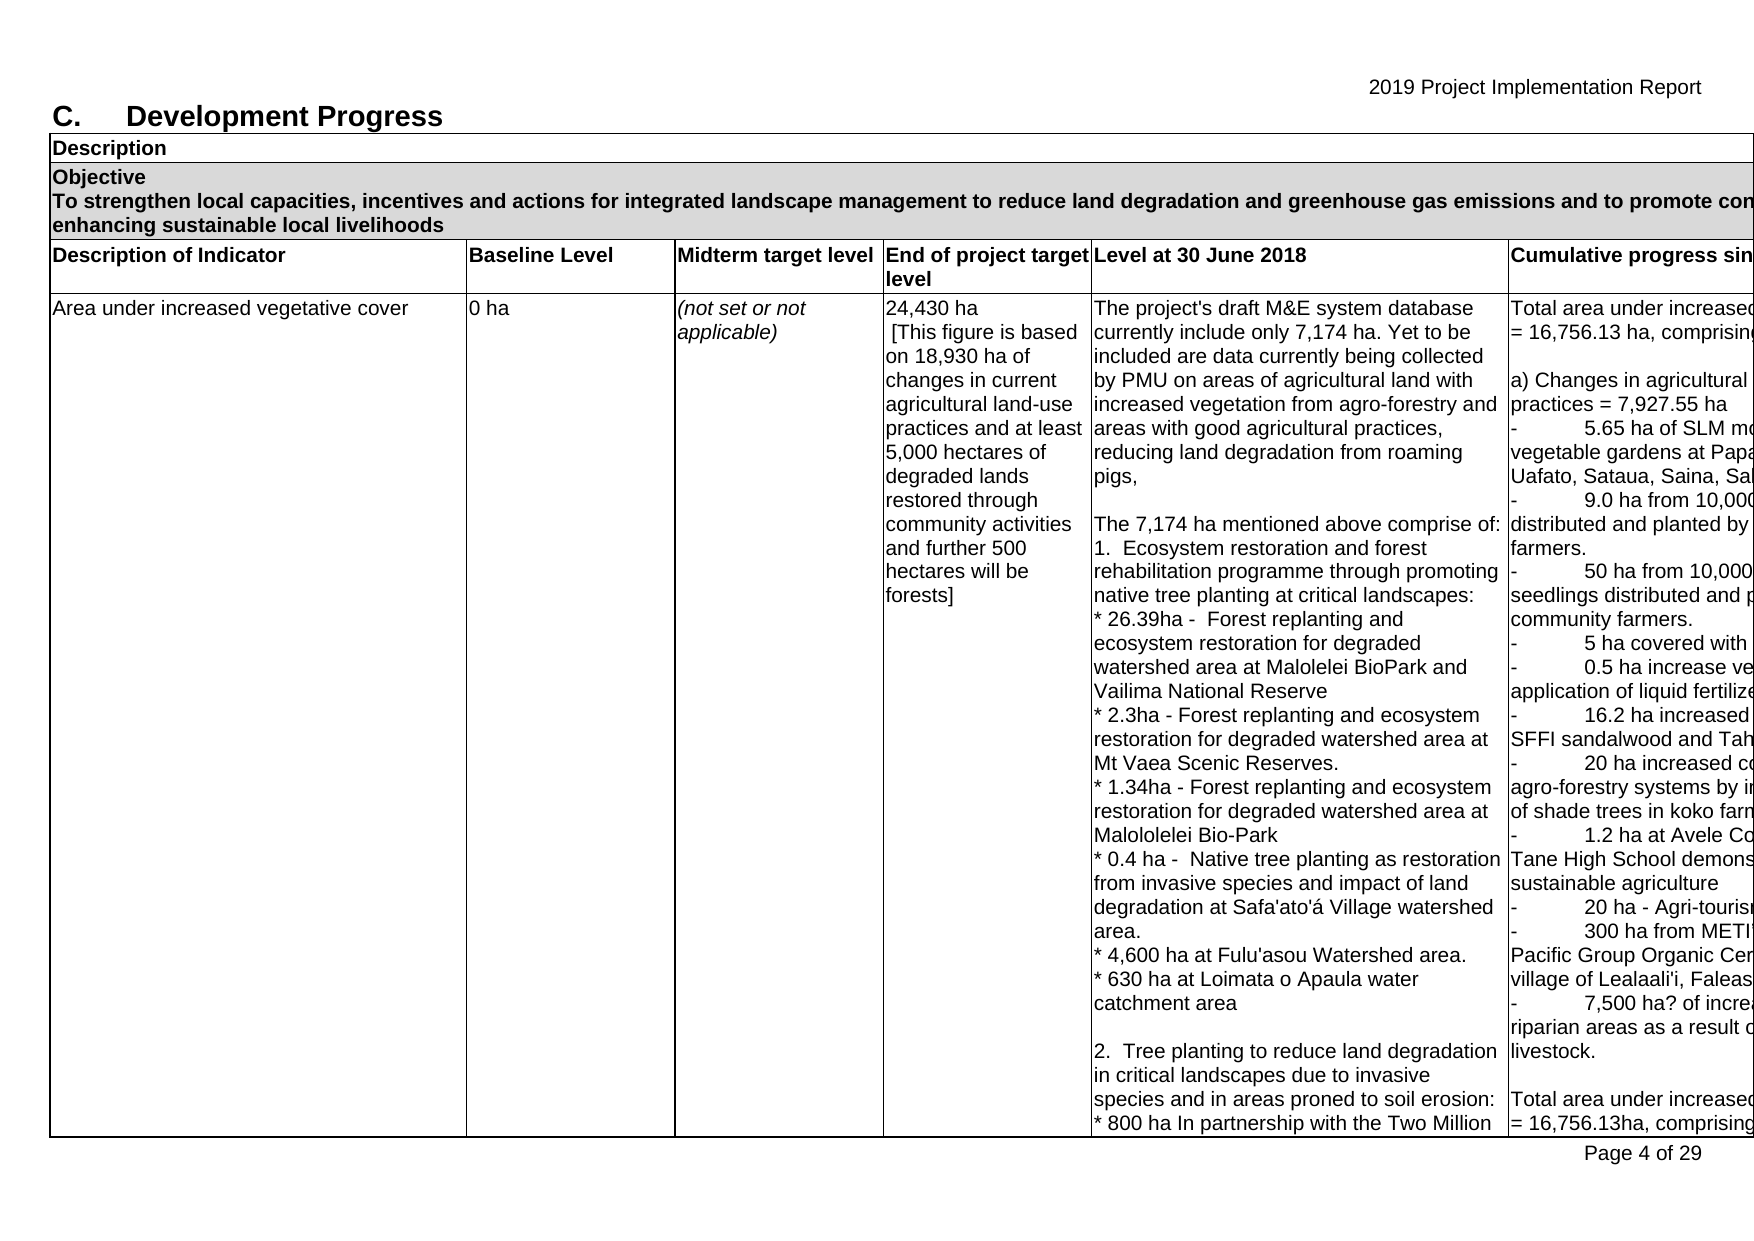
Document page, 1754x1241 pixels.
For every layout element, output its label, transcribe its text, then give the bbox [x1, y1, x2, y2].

table_cell Level at 30 June 2018 [1092, 240, 1508, 292]
table_header Description [51, 134, 1753, 162]
table_cell 0 ha [467, 294, 674, 1136]
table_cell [676, 294, 883, 1136]
table_cell Description of Indicator [51, 240, 466, 292]
subtitle Development Progress [52, 99, 1702, 132]
table_cell Objective To strengthen local capacities, incentives and actions for integrated landscape management to reduce land degradation and greenhouse gas emissions and to promote conservation whilst enhancing sustainable local livelihoods [51, 163, 1753, 239]
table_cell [1092, 294, 1508, 1136]
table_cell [884, 294, 1091, 1136]
table_cell Baseline Level [467, 240, 674, 292]
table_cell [51, 294, 466, 1136]
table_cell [1509, 294, 1753, 1136]
table_cell Midterm target level [676, 240, 883, 292]
table_cell End of project target level [884, 240, 1091, 292]
table_cell Cumulative progress since project start [1509, 240, 1753, 292]
